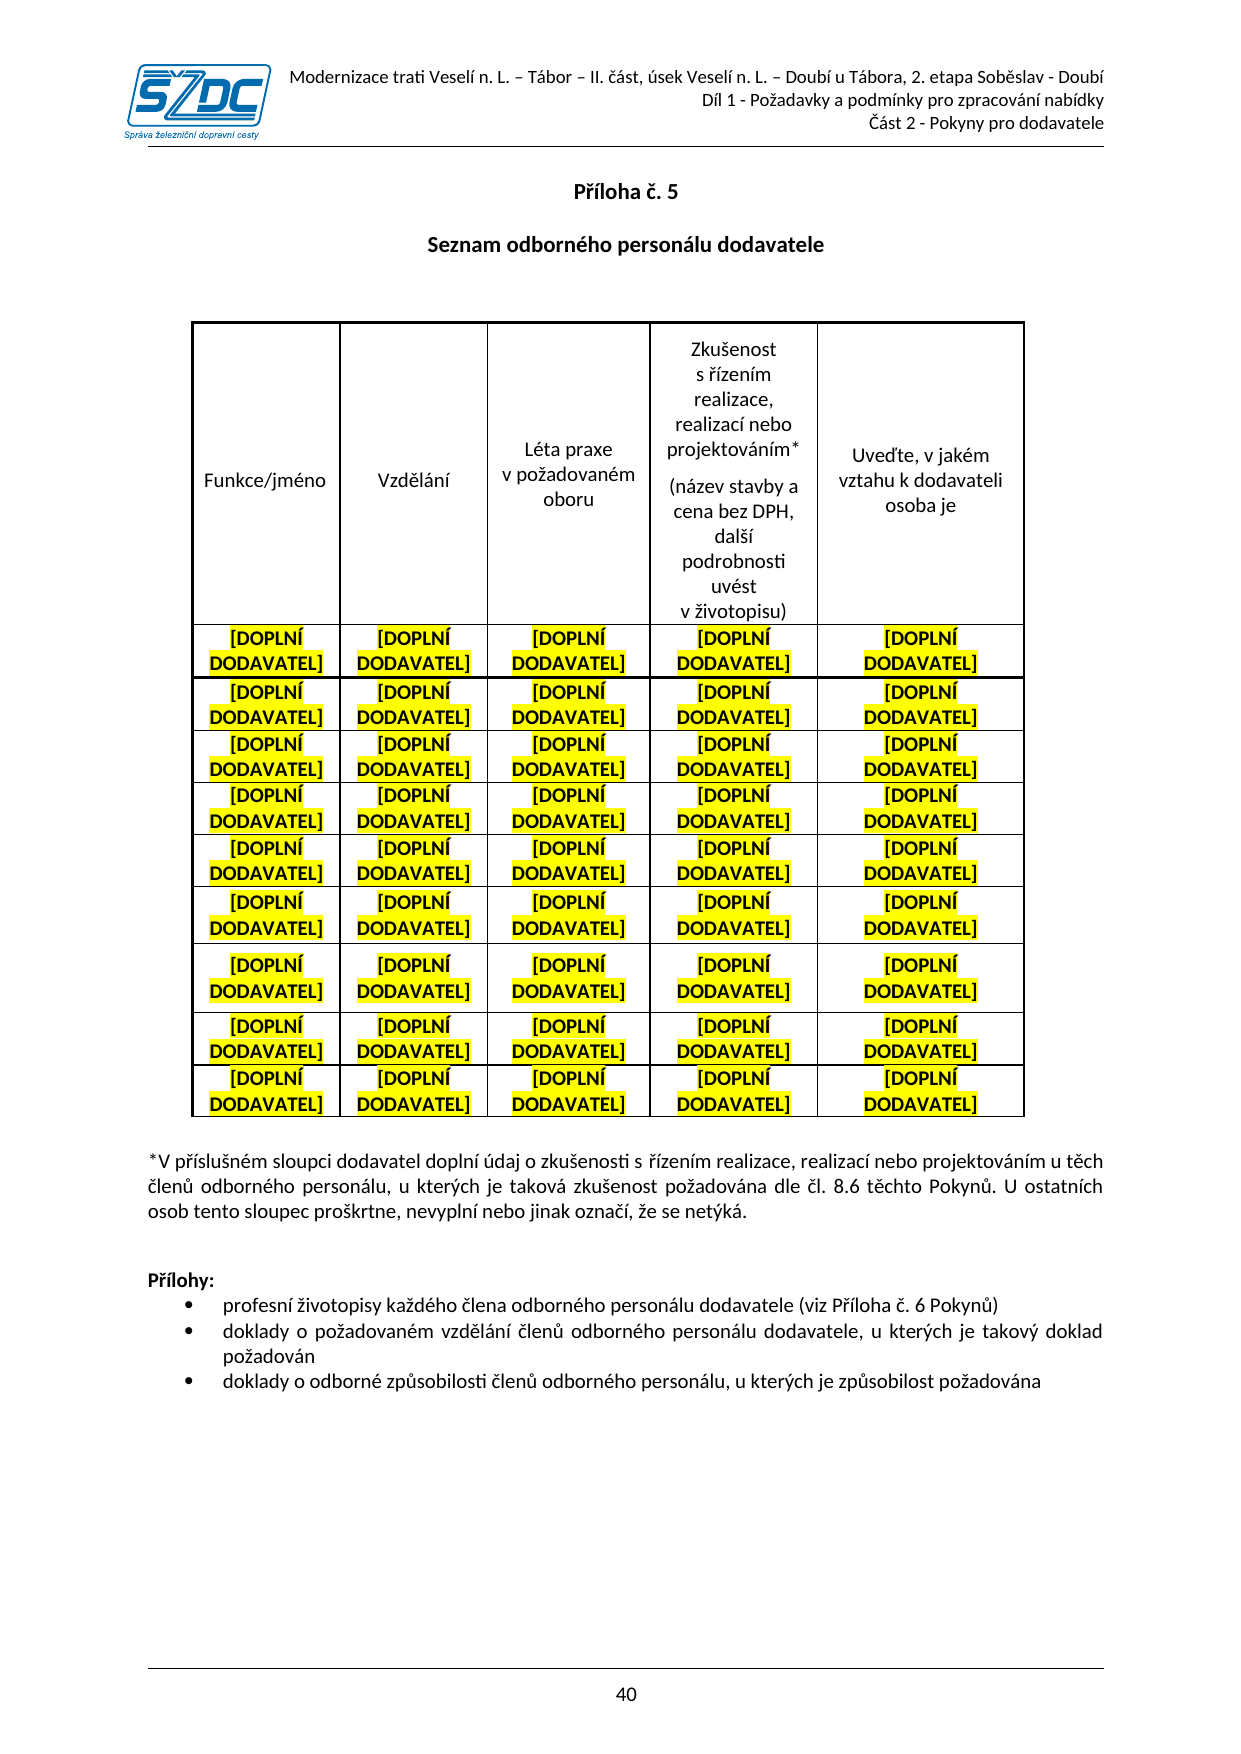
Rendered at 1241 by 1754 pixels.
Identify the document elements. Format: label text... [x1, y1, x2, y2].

table_cell [DOPLNÍ DODAVATEL] [957, 835, 1023, 886]
table_cell [DOPLNÍ DODAVATEL] [488, 944, 649, 1011]
list profesní životopisy každého člena odborného personálu dodavatele (viz Příloha č. 6 Pokynů) [185, 1292, 1104, 1318]
table_cell [DOPLNÍ DODAVATEL] [957, 731, 1023, 782]
table_cell [DOPLNÍ DODAVATEL] [651, 1013, 817, 1064]
table_cell [DOPLNÍ DODAVATEL] [341, 679, 377, 730]
table_cell [DOPLNÍ DODAVATEL] [194, 944, 339, 1011]
table_cell [DOPLNÍ DODAVATEL] [957, 625, 1023, 676]
table_cell [DOPLNÍ DODAVATEL] [194, 679, 230, 730]
table_cell [DOPLNÍ DODAVATEL] [818, 1066, 884, 1116]
table_cell [DOPLNÍ DODAVATEL] [194, 731, 230, 782]
table_cell [DOPLNÍ DODAVATEL] [450, 835, 487, 886]
table_cell [DOPLNÍ DODAVATEL] [957, 1066, 1023, 1116]
table_cell [DOPLNÍ DODAVATEL] [303, 835, 339, 886]
table_cell [DOPLNÍ DODAVATEL] [770, 835, 817, 886]
table_cell [DOPLNÍ DODAVATEL] [303, 625, 339, 676]
table_cell [DOPLNÍ DODAVATEL] [818, 625, 884, 676]
table_cell [DOPLNÍ DODAVATEL] [488, 835, 532, 886]
table_cell [DOPLNÍ DODAVATEL] [303, 1066, 339, 1116]
table_cell [DOPLNÍ DODAVATEL] [194, 887, 339, 943]
table_cell [DOPLNÍ DODAVATEL] [651, 679, 697, 730]
text *V příslušném sloupci dodavatel doplní údaj o zkušenosti s řízením realizace, realizací nebo projektováním u těch členů odborného personálu, u kterých je taková zkušenost požadována dle čl. 8.6 těchto Pokynů. U ostatních osob tento sloupec proškrtne, nevyplní nebo jinak označí, že se netýká. [148, 1148, 1104, 1224]
table_cell [DOPLNÍ DODAVATEL] [194, 835, 230, 886]
table_cell [DOPLNÍ DODAVATEL] [341, 887, 487, 943]
table_cell [DOPLNÍ DODAVATEL] [818, 731, 884, 782]
table_cell [DOPLNÍ DODAVATEL] [341, 1066, 377, 1116]
table_header Léta praxe v požadovaném oboru [488, 324, 649, 624]
table_cell [DOPLNÍ DODAVATEL] [651, 944, 817, 1011]
table_cell [DOPLNÍ DODAVATEL] [341, 625, 377, 676]
table_cell [DOPLNÍ DODAVATEL] [770, 625, 817, 676]
table_cell [DOPLNÍ DODAVATEL] [303, 783, 339, 833]
table_cell [DOPLNÍ DODAVATEL] [651, 1066, 697, 1116]
table_cell [DOPLNÍ DODAVATEL] [605, 783, 649, 833]
table_cell [DOPLNÍ DODAVATEL] [818, 783, 884, 833]
table_cell [DOPLNÍ DODAVATEL] [651, 783, 697, 833]
table_cell [DOPLNÍ DODAVATEL] [450, 731, 487, 782]
table_cell [DOPLNÍ DODAVATEL] [488, 887, 649, 943]
table_cell [DOPLNÍ DODAVATEL] [488, 1066, 532, 1116]
table_cell [DOPLNÍ DODAVATEL] [651, 625, 697, 676]
table_cell [DOPLNÍ DODAVATEL] [450, 679, 487, 730]
table_cell [DOPLNÍ DODAVATEL] [605, 679, 649, 730]
table_header Zkušenost s řízením realizace, realizací nebo projektováním* (název stavby a cena bez DPH, další podrobnosti uvést v životopisu) [651, 324, 817, 624]
table_cell [DOPLNÍ DODAVATEL] [341, 1013, 487, 1064]
table_cell [DOPLNÍ DODAVATEL] [605, 835, 649, 886]
table_cell [DOPLNÍ DODAVATEL] [341, 731, 377, 782]
table_cell [DOPLNÍ DODAVATEL] [770, 1066, 817, 1116]
table_cell [DOPLNÍ DODAVATEL] [818, 1013, 1023, 1064]
table_cell [DOPLNÍ DODAVATEL] [194, 1013, 339, 1064]
table_cell [DOPLNÍ DODAVATEL] [341, 783, 377, 833]
table_cell [DOPLNÍ DODAVATEL] [450, 783, 487, 833]
table_cell [DOPLNÍ DODAVATEL] [450, 625, 487, 676]
table_cell [DOPLNÍ DODAVATEL] [341, 944, 487, 1011]
table_cell [DOPLNÍ DODAVATEL] [605, 731, 649, 782]
table_header Vzdělání [341, 324, 487, 624]
table_cell [DOPLNÍ DODAVATEL] [488, 679, 532, 730]
table_header Uveďte, v jakém vztahu k dodavateli osoba je [818, 324, 1023, 624]
text Přílohy: [148, 1267, 1104, 1292]
table_cell [DOPLNÍ DODAVATEL] [957, 783, 1023, 833]
table_cell [DOPLNÍ DODAVATEL] [818, 944, 1023, 1011]
list doklady o požadovaném vzdělání členů odborného personálu dodavatele, u kterých je takový doklad požadován [185, 1318, 1104, 1369]
table_cell [DOPLNÍ DODAVATEL] [488, 625, 532, 676]
table_cell [DOPLNÍ DODAVATEL] [818, 887, 1023, 943]
table_cell [DOPLNÍ DODAVATEL] [770, 679, 817, 730]
table_cell [DOPLNÍ DODAVATEL] [818, 835, 884, 886]
table_cell [DOPLNÍ DODAVATEL] [770, 731, 817, 782]
table_cell [DOPLNÍ DODAVATEL] [194, 625, 230, 676]
table_cell [DOPLNÍ DODAVATEL] [770, 783, 817, 833]
table_cell [DOPLNÍ DODAVATEL] [488, 783, 532, 833]
table_cell [DOPLNÍ DODAVATEL] [303, 731, 339, 782]
table_cell [DOPLNÍ DODAVATEL] [194, 783, 230, 833]
table_cell [DOPLNÍ DODAVATEL] [957, 679, 1023, 730]
table_cell [DOPLNÍ DODAVATEL] [194, 1066, 230, 1116]
table_cell [DOPLNÍ DODAVATEL] [488, 731, 532, 782]
table_cell [DOPLNÍ DODAVATEL] [651, 731, 697, 782]
table_cell [DOPLNÍ DODAVATEL] [605, 1066, 649, 1116]
table_cell [DOPLNÍ DODAVATEL] [303, 679, 339, 730]
table_cell [DOPLNÍ DODAVATEL] [818, 679, 884, 730]
table_header Funkce/jméno [194, 324, 339, 624]
text Seznam odborného personálu dodavatele [148, 230, 1104, 258]
table_cell [DOPLNÍ DODAVATEL] [605, 625, 649, 676]
text Příloha č. 5 [148, 177, 1104, 205]
list doklady o odborné způsobilosti členů odborného personálu, u kterých je způsobilost požadována [185, 1369, 1104, 1394]
table_cell [DOPLNÍ DODAVATEL] [651, 835, 697, 886]
table_cell [DOPLNÍ DODAVATEL] [651, 887, 817, 943]
table_cell [DOPLNÍ DODAVATEL] [450, 1066, 487, 1116]
table_cell [DOPLNÍ DODAVATEL] [341, 835, 377, 886]
table_cell [DOPLNÍ DODAVATEL] [488, 1013, 649, 1064]
